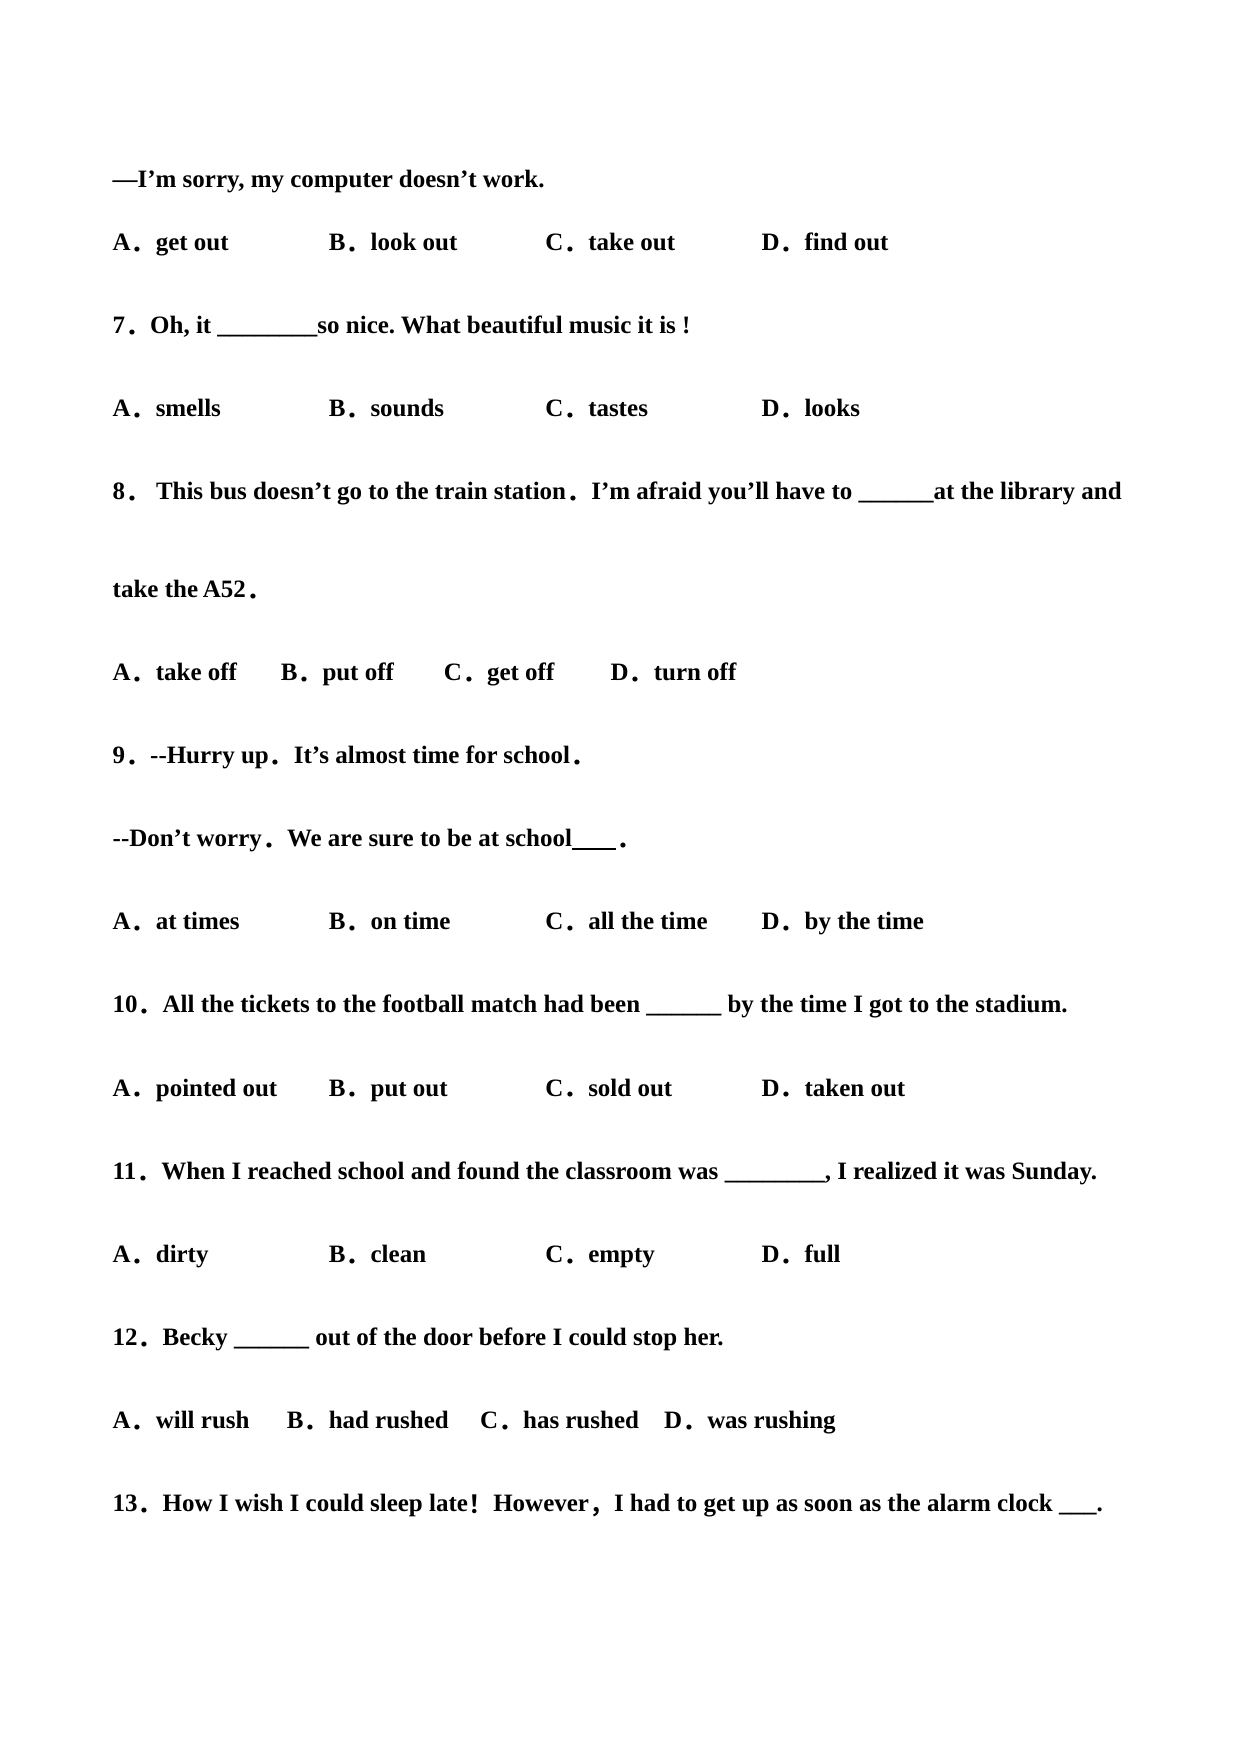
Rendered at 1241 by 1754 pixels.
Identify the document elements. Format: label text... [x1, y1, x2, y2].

text 11．When I reached school and found the classroom was ________, I realized it was Sunday. [112, 1138, 1128, 1203]
text 9．--Hurry up．It’s almost time for school． [112, 722, 1128, 787]
text 12．Becky ______ out of the door before I could stop her. [112, 1304, 1128, 1369]
text A．get out B．look out C．take out D．find out [112, 209, 1128, 274]
text A．take off B．put off C．get off D．turn off [112, 639, 1128, 704]
text A．at times B．on time C．all the time D．by the time [112, 888, 1128, 953]
text —I’m sorry, my computer doesn’t work. [112, 162, 1128, 194]
text 13．How I wish I could sleep late！However，I had to get up as soon as the alarm clock ___. [112, 1470, 1128, 1535]
text 8． This bus doesn’t go to the train station．I’m afraid you’ll have to ______at the library and take the A52． [112, 458, 1128, 621]
text A．smells B．sounds C．tastes D．looks [112, 375, 1128, 440]
text A．will rush B．had rushed C．has rushed D．was rushing [112, 1387, 1128, 1452]
text --Don’t worry．We are sure to be at school ． [112, 805, 1128, 870]
text A．pointed out B．put out C．sold out D．taken out [112, 1054, 1128, 1119]
text 7．Oh, it ________so nice. What beautiful music it is ! [112, 292, 1128, 357]
text A．dirty B．clean C．empty D．full [112, 1221, 1128, 1286]
text 10．All the tickets to the football match had been ______ by the time I got to the stadium. [112, 971, 1128, 1036]
